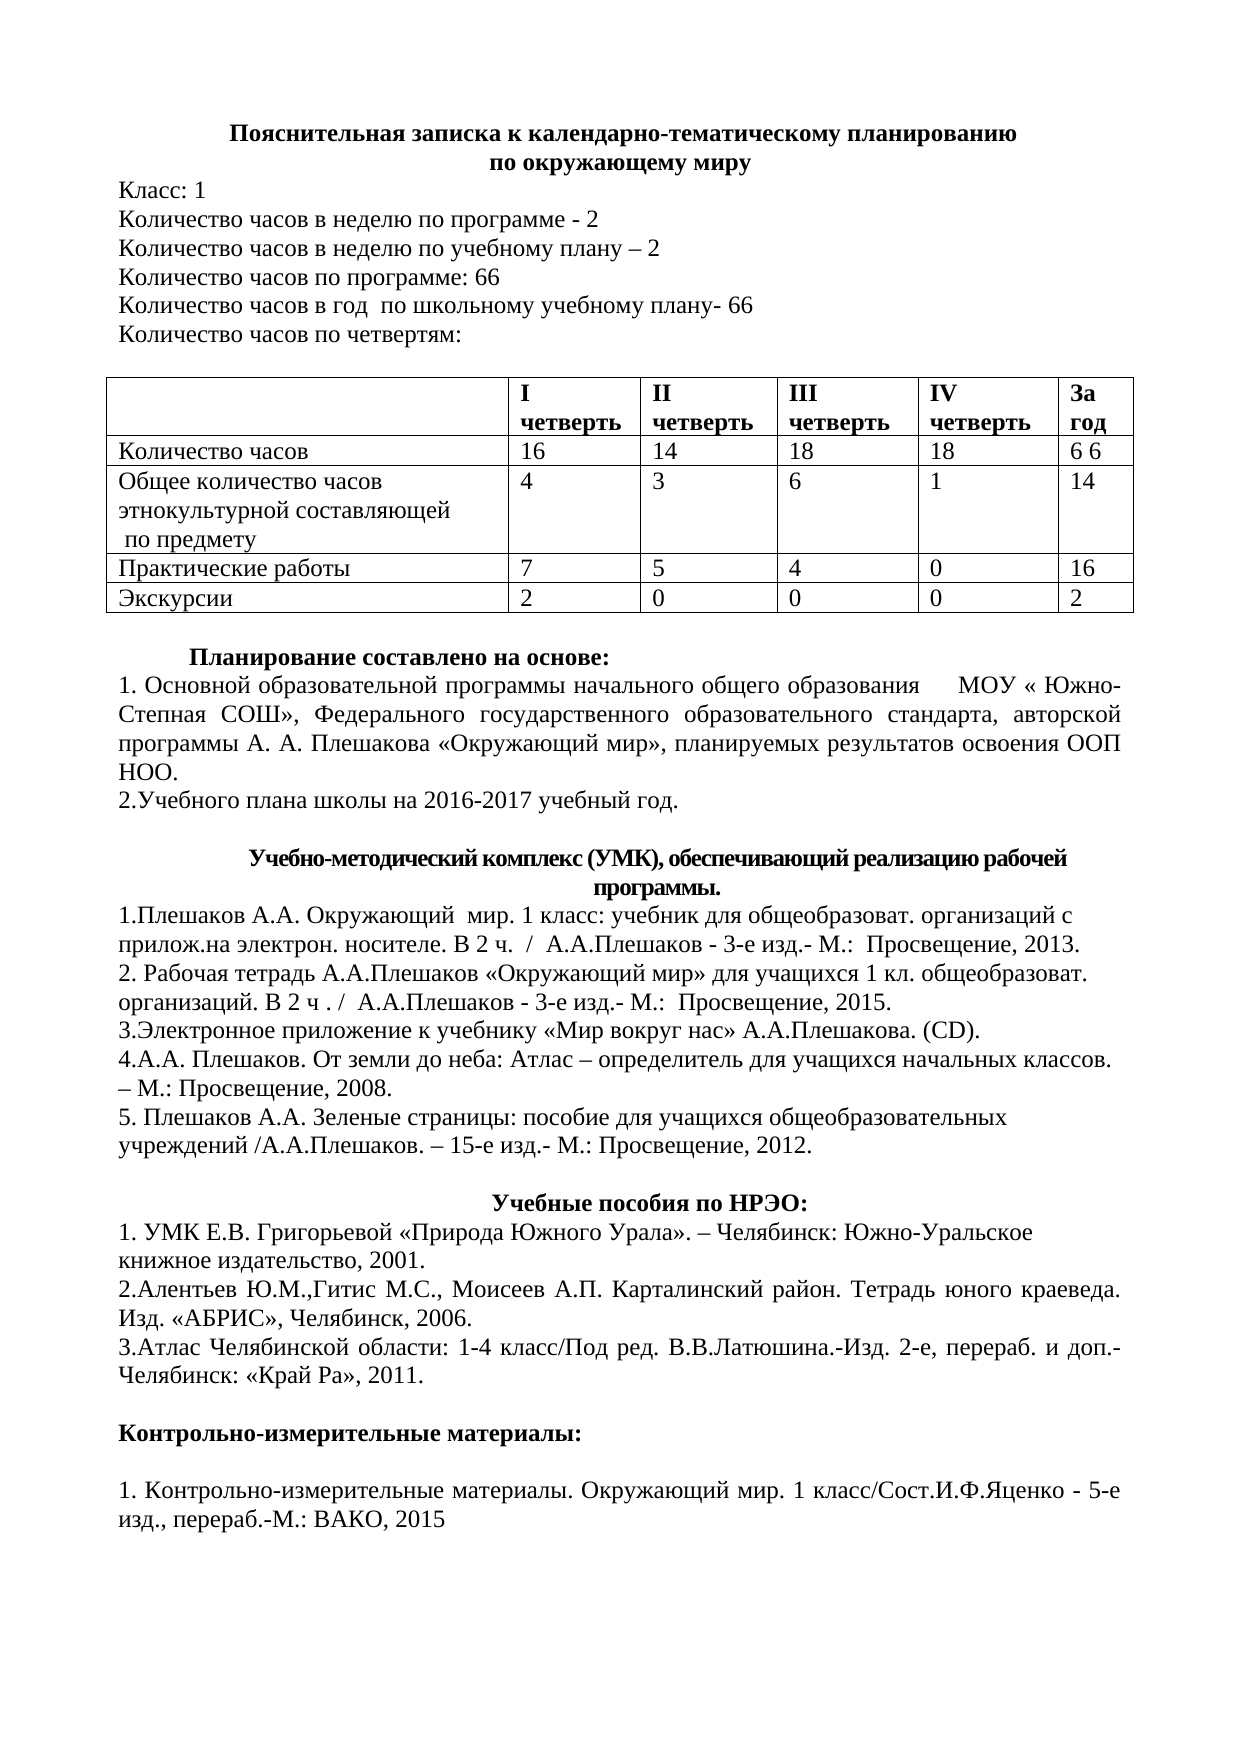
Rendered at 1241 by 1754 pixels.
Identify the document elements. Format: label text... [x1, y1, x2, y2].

table_cell 14 [1059, 466, 1133, 552]
table_cell 7 [509, 554, 640, 582]
table_header III четверть [778, 378, 918, 435]
table_cell 2 [509, 583, 640, 612]
table_cell Экскурсии [107, 583, 508, 612]
text Количество часов в год по школьному учебному плану- 66 [118, 291, 1122, 319]
table_cell Общее количество часов этнокультурной составляющей по предмету [107, 466, 508, 552]
table_cell 0 [919, 583, 1058, 612]
table_cell Практические работы [107, 554, 508, 582]
table_header За год [1059, 378, 1133, 435]
text 1. УМК Е.В. Григорьевой «Природа Южного Урала». – Челябинск: Южно-Уральское книжное издательство, 2001. [118, 1217, 1122, 1274]
text Класс: 1 [118, 176, 1122, 204]
text 2. Рабочая тетрадь А.А.Плешаков «Окружающий мир» для учащихся 1 кл. общеобразоват. организаций. В 2 ч . / А.А.Плешаков - 3-е изд.- М.: Просвещение, 2015. [118, 958, 1122, 1016]
table_cell 4 [778, 554, 918, 582]
text 1. Контрольно-измерительные материалы. Окружающий мир. 1 класс/Сост.И.Ф.Яценко - 5-е изд., перераб.-М.: ВАКО, 2015 [118, 1476, 1122, 1533]
table_cell 2 [1059, 583, 1133, 612]
text Количество часов в неделю по программе - 2 [118, 204, 1122, 233]
table_header II четверть [641, 378, 777, 435]
table_cell 0 [919, 554, 1058, 582]
text 4.А.А. Плешаков. От земли до неба: Атлас – определитель для учащихся начальных классов. – М.: Просвещение, 2008. [118, 1044, 1122, 1102]
text Планирование составлено на основе: [189, 642, 1122, 671]
text Контрольно-измерительные материалы: [118, 1418, 1122, 1447]
table_cell 6 6 [1059, 436, 1133, 465]
table_cell 16 [1059, 554, 1133, 582]
table_cell 14 [641, 436, 777, 465]
text Количество часов в неделю по учебному плану – 2 [118, 233, 1122, 262]
text 1. Основной образовательной программы начального общего образования МОУ « Южно-Степная СОШ», Федерального государственного образовательного стандарта, авторской программы А. А. Плешакова «Окружающий мир», планируемых результатов освоения ООП НОО. [118, 671, 1122, 786]
table_cell Количество часов [107, 436, 508, 465]
text 2.Алентьев Ю.М.,Гитис М.С., Моисеев А.П. Карталинский район. Тетрадь юного краеведа. Изд. «АБРИС», Челябинск, 2006. [118, 1274, 1122, 1332]
table_cell 18 [778, 436, 918, 465]
table_header I четверть [509, 378, 640, 435]
text 3.Электронное приложение к учебнику «Мир вокруг нас» А.А.Плешакова. (CD). [118, 1016, 1122, 1044]
text 5. Плешаков А.А. Зеленые страницы: пособие для учащихся общеобразовательных учреждений /А.А.Плешаков. – 15-е изд.- М.: Просвещение, 2012. [118, 1102, 1122, 1159]
table_cell 3 [641, 466, 777, 552]
table_cell 18 [919, 436, 1058, 465]
text 2.Учебного плана школы на 2016-2017 учебный год. [118, 786, 1122, 814]
text 1.Плешаков А.А. Окружающий мир. 1 класс: учебник для общеобразоват. организаций с прилож.на электрон. носителе. В 2 ч. / А.А.Плешаков - 3-е изд.- М.: Просвещение, 2013. [118, 901, 1122, 958]
table_cell 6 [778, 466, 918, 552]
text 3.Атлас Челябинской области: 1-4 класс/Под ред. В.В.Латюшина.-Изд. 2-е, перераб. и доп.- Челябинск: «Край Ра», 2011. [118, 1332, 1122, 1389]
text Количество часов по программе: 66 [118, 262, 1122, 291]
table_header [107, 378, 508, 435]
text Количество часов по четвертям: [118, 319, 1122, 348]
table_cell 5 [641, 554, 777, 582]
table_cell 4 [509, 466, 640, 552]
text по окружающему миру [118, 147, 1122, 176]
table_cell 0 [641, 583, 777, 612]
table_cell 16 [509, 436, 640, 465]
text Учебно-методический комплекс (УМК), обеспечивающий реализацию рабочей программы. [193, 843, 1122, 901]
text Учебные пособия по НРЭО: [177, 1188, 1122, 1217]
table_cell 1 [919, 466, 1058, 552]
table_cell 0 [778, 583, 918, 612]
table_header IV четверть [919, 378, 1058, 435]
text Пояснительная записка к календарно-тематическому планированию [118, 118, 1122, 147]
